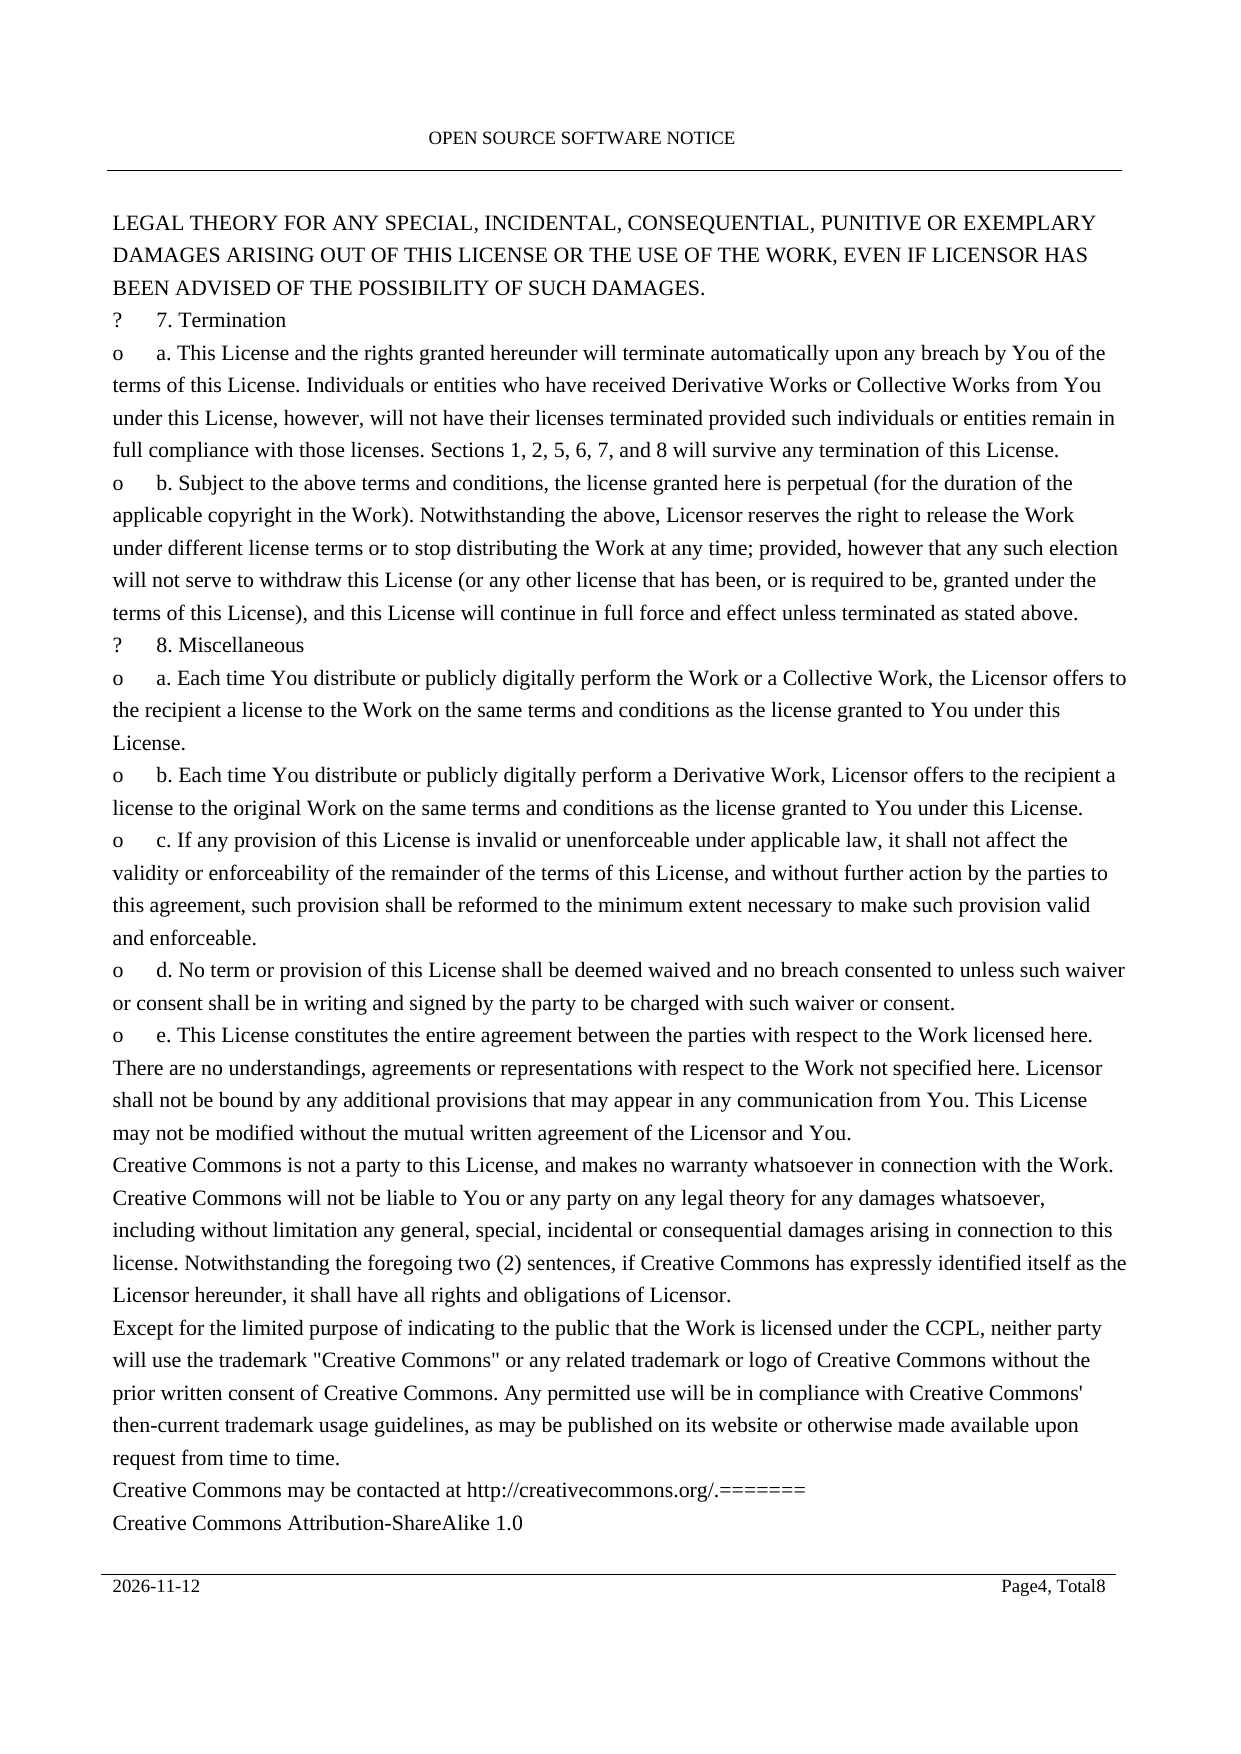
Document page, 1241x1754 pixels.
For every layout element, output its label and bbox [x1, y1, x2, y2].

text [112, 206, 1128, 1539]
